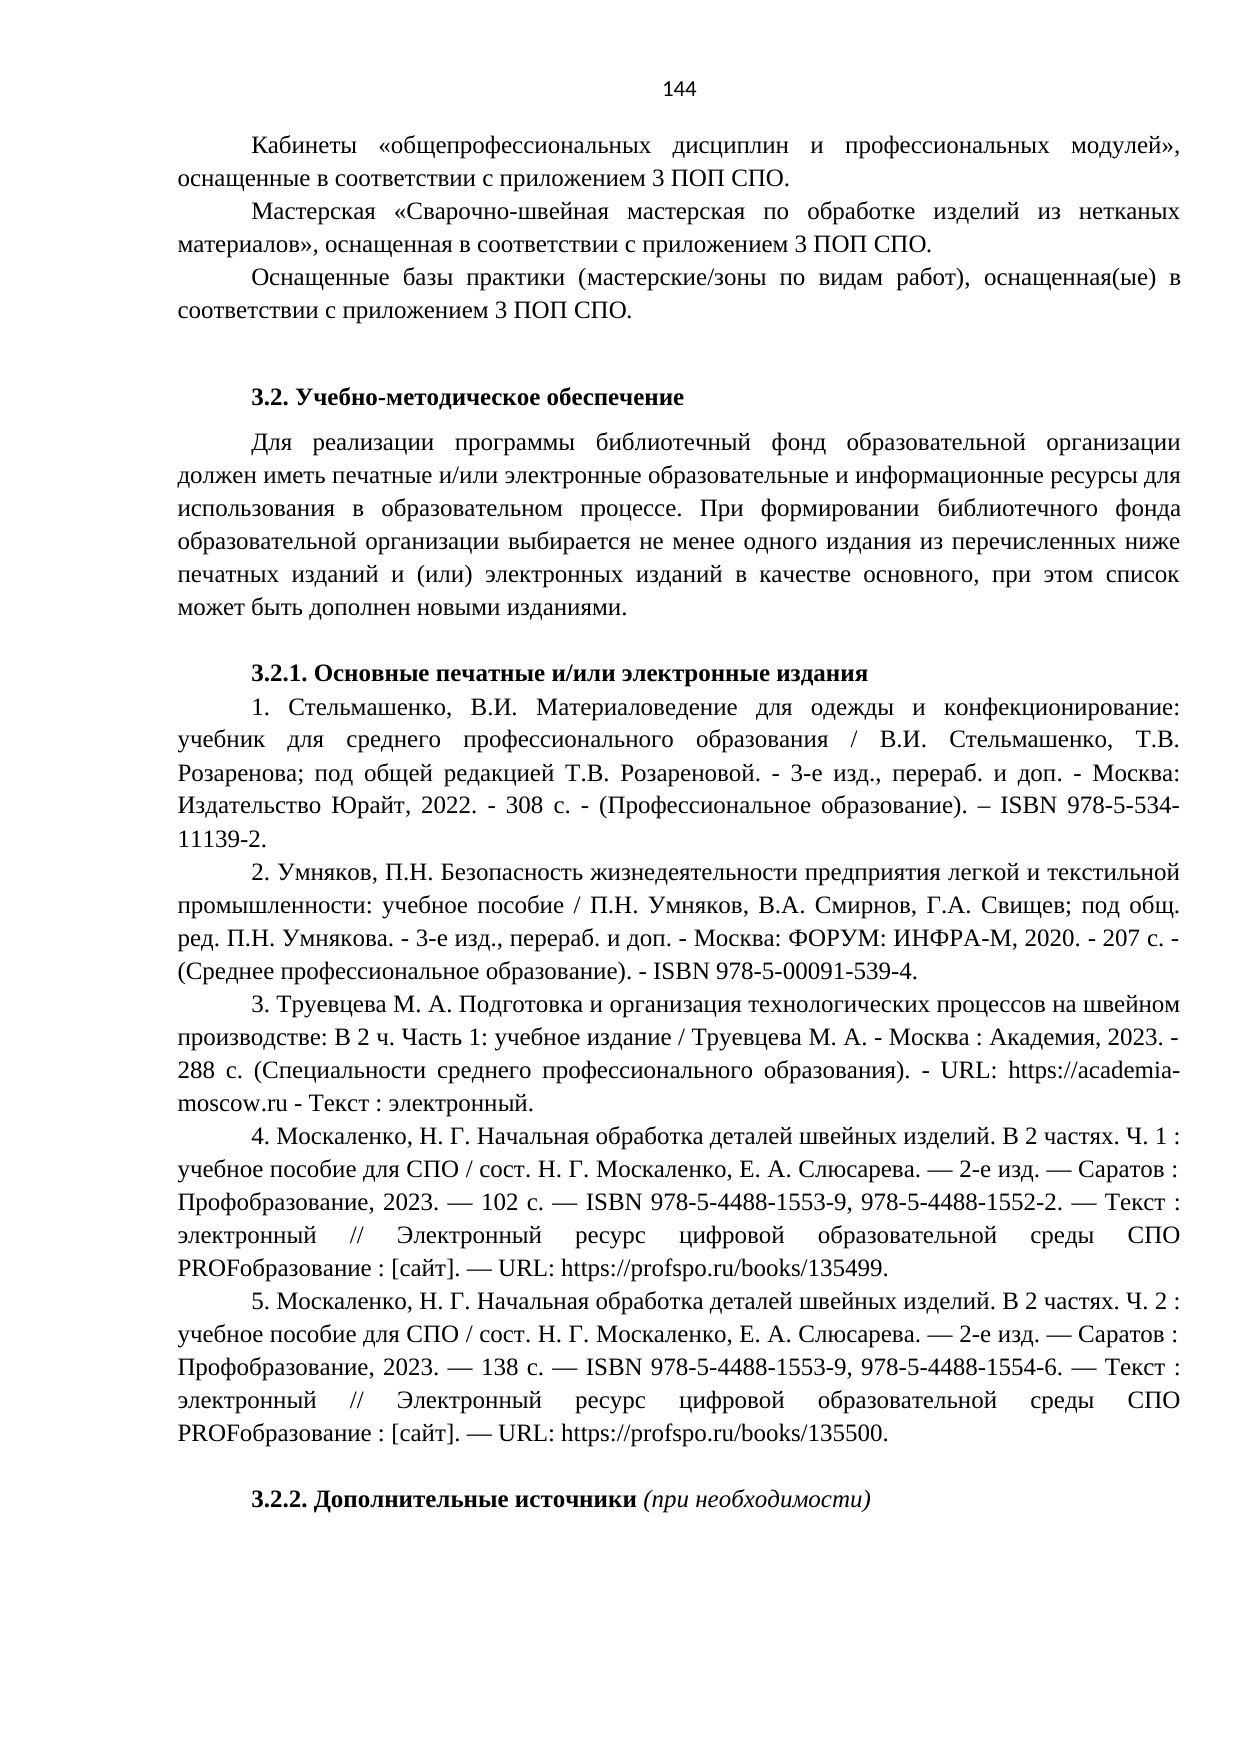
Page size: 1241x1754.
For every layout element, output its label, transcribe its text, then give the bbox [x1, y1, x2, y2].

list 4. Москаленко, Н. Г. Начальная обработка деталей швейных изделий. В 2 частях. Ч. 1 : учебное пособие для СПО / сост. Н. Г. Москаленко, Е. А. Слюсарева. — 2-е изд. — Саратов : Профобразование, 2023. — 102 c. — ISBN 978-5-4488-1553-9, 978-5-4488-1552-2. — Текст : электронный // Электронный ресурс цифровой образовательной среды СПО PROFобразование : [сайт]. — URL: https://profspo.ru/books/135499. [177, 1121, 1181, 1282]
text Оснащенные базы практики (мастерские/зоны по видам работ), оснащенная(ые) в соответствии с приложением 3 ПОП СПО. [177, 262, 1181, 324]
text 3.2. Учебно-методическое обеспечение [177, 382, 1181, 411]
list 1. Стельмашенко, В.И. Материаловедение для одежды и конфекционирование: учебник для среднего профессионального образования / В.И. Стельмашенко, Т.В. Розаренова; под общей редакцией Т.В. Розареновой. - 3-е изд., перераб. и доп. - Москва: Издательство Юрайт, 2022. - 308 с. - (Профессиональное образование). – ISBN 978-5-534-11139-2. [177, 692, 1181, 852]
list Для реализации программы библиотечный фонд образовательной организации должен иметь печатные и/или электронные образовательные и информационные ресурсы для использования в образовательном процессе. При формировании библиотечного фонда образовательной организации выбирается не менее одного издания из перечисленных ниже печатных изданий и (или) электронных изданий в качестве основного, при этом список может быть дополнен новыми изданиями. [177, 427, 1181, 621]
text Кабинеты «общепрофессиональных дисциплин и профессиональных модулей», оснащенные в соответствии с приложением 3 ПОП СПО. [177, 130, 1181, 192]
list 3.2.1. Основные печатные и/или электронные издания [177, 658, 1181, 687]
list 5. Москаленко, Н. Г. Начальная обработка деталей швейных изделий. В 2 частях. Ч. 2 : учебное пособие для СПО / сост. Н. Г. Москаленко, Е. А. Слюсарева. — 2-е изд. — Саратов : Профобразование, 2023. — 138 c. — ISBN 978-5-4488-1553-9, 978-5-4488-1554-6. — Текст : электронный // Электронный ресурс цифровой образовательной среды СПО PROFобразование : [сайт]. — URL: https://profspo.ru/books/135500. [177, 1286, 1181, 1447]
text Мастерская «Сварочно-швейная мастерская по обработке изделий из нетканых материалов», оснащенная в соответствии с приложением 3 ПОП СПО. [177, 196, 1181, 258]
text 3.2.2. Дополнительные источники (при необходимости) [177, 1484, 1181, 1513]
list 2. Умняков, П.Н. Безопасность жизнедеятельности предприятия легкой и текстильной промышленности: учебное пособие / П.Н. Умняков, В.А. Смирнов, Г.А. Свищев; под общ. ред. П.Н. Умнякова. - 3-е изд., перераб. и доп. - Москва: ФОРУМ: ИНФРА-М, 2020. - 207 с. - (Среднее профессиональное образование). - ISBN 978-5-00091-539-4. [177, 857, 1181, 984]
list 3. Труевцева М. А. Подготовка и организация технологических процессов на швейном производстве: В 2 ч. Часть 1: учебное издание / Труевцева М. А. - Москва : Академия, 2023. - 288 c. (Специальности среднего профессионального образования). - URL: https://academia-moscow.ru - Текст : электронный. [177, 989, 1181, 1117]
